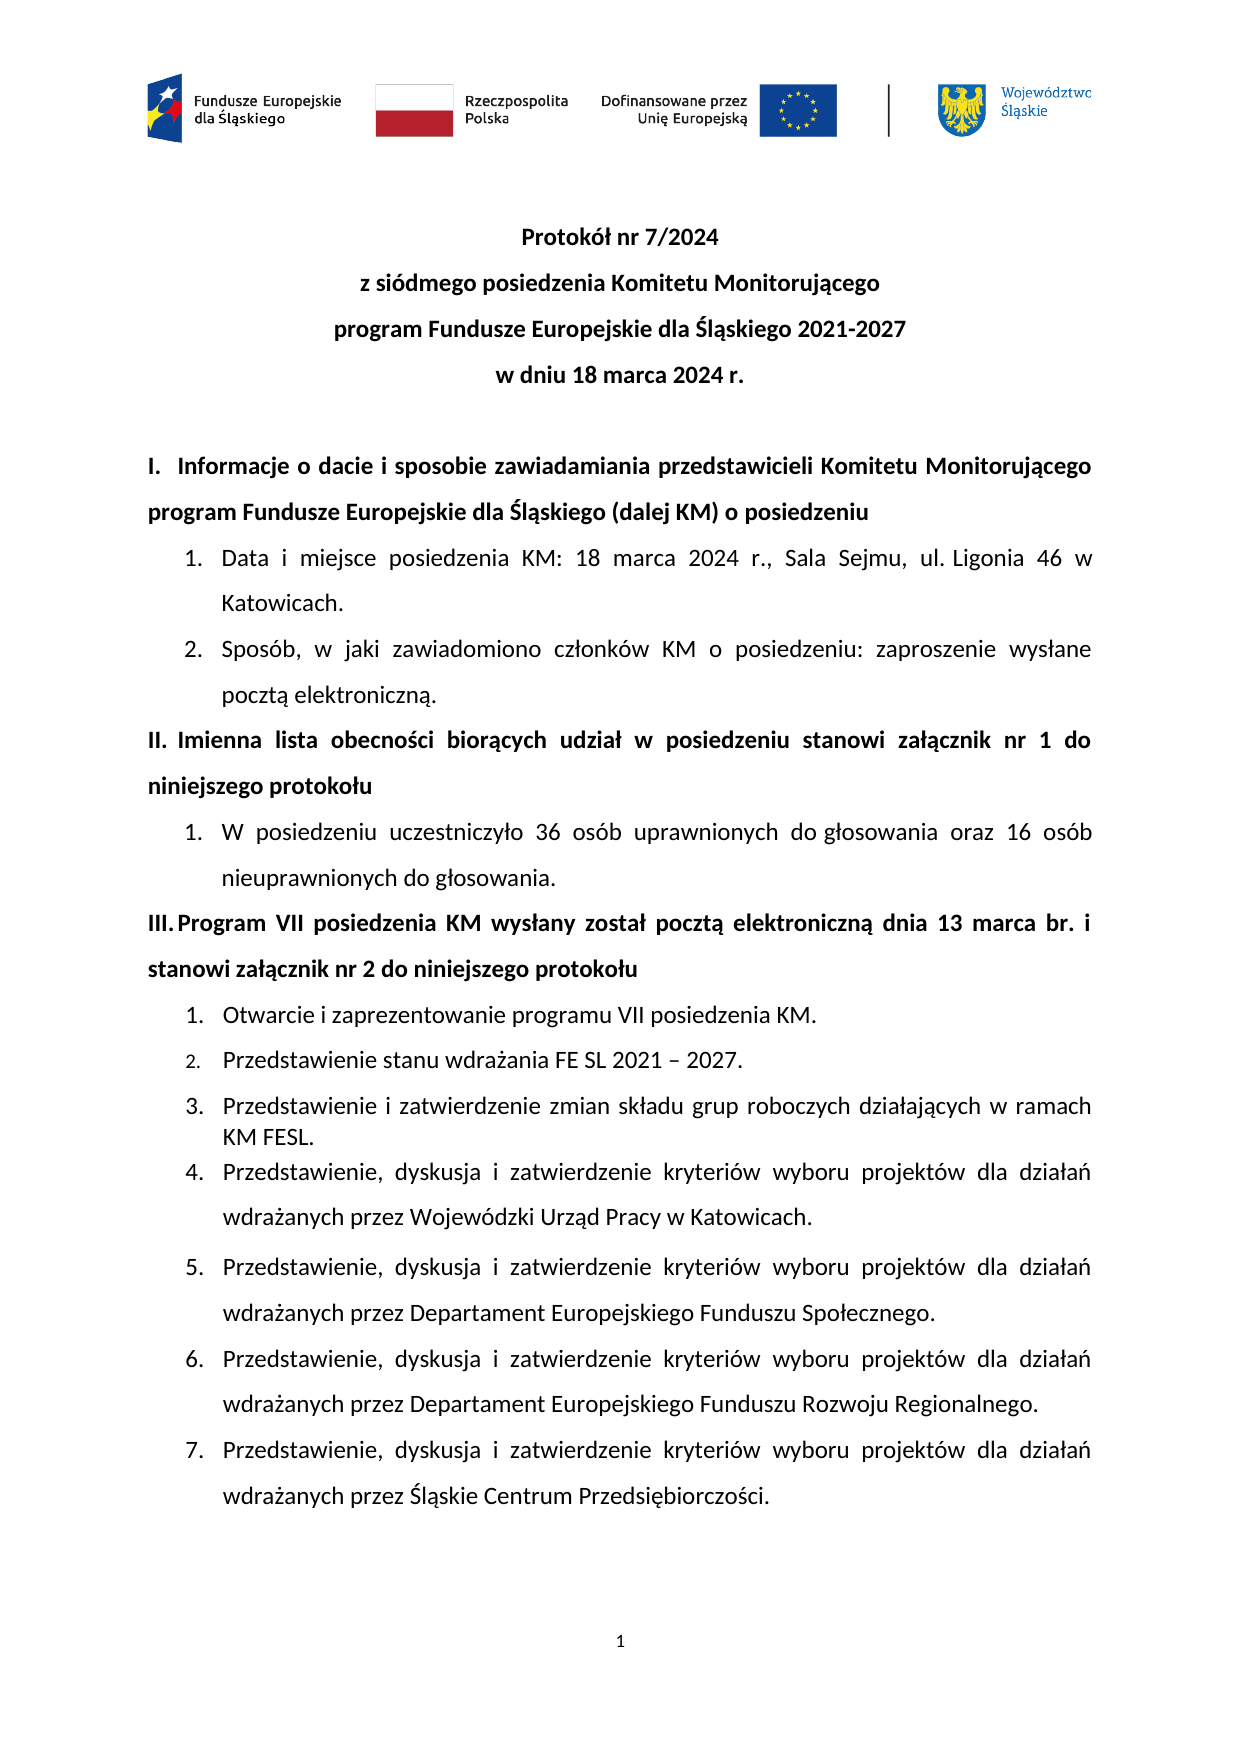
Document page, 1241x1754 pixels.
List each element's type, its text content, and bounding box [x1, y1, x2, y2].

list Informacje o dacie i sposobie zawiadamiania przedstawicieli Komitetu Monitorującego program Fundusze Europejskie dla Śląskiego (dalej KM) o posiedzeniu [148, 450, 1093, 526]
text Protokół nr 7/2024 [148, 222, 1093, 252]
text z siódmego posiedzenia Komitetu Monitorującego [148, 267, 1093, 298]
subtitle Przedstawienie, dyskusja i zatwierdzenie kryteriów wyboru projektów dla działań wdrażanych przez Wojewódzki Urząd Pracy w Katowicach. [185, 1156, 1093, 1232]
list Data i miejsce posiedzenia KM: 18 marca 2024 r., Sala Sejmu, ul. Ligonia 46 w Katowicach. [184, 542, 1093, 618]
list Przedstawienie, dyskusja i zatwierdzenie kryteriów wyboru projektów dla działań wdrażanych przez Departament Europejskiego Funduszu Rozwoju Regionalnego. [185, 1343, 1093, 1419]
list Otwarcie i zaprezentowanie programu VII posiedzenia KM. [185, 999, 1093, 1029]
text w dniu 18 marca 2024 r. [148, 359, 1093, 389]
list Sposób, w jaki zawiadomiono członków KM o posiedzeniu: zaproszenie wysłane pocztą elektroniczną. [184, 633, 1093, 709]
list Przedstawienie stanu wdrażania FE SL 2021 – 2027. [185, 1045, 1093, 1075]
list Przedstawienie i zatwierdzenie zmian składu grup roboczych działających w ramach KM FESL. [185, 1090, 1093, 1151]
list W posiedzeniu uczestniczyło 36 osób uprawnionych do głosowania oraz 16 osób nieuprawnionych do głosowania. [184, 816, 1093, 892]
picture [147, 73, 1092, 143]
list Przedstawienie, dyskusja i zatwierdzenie kryteriów wyboru projektów dla działań wdrażanych przez Śląskie Centrum Przedsiębiorczości. [185, 1434, 1093, 1510]
subtitle Przedstawienie, dyskusja i zatwierdzenie kryteriów wyboru projektów dla działań wdrażanych przez Departament Europejskiego Funduszu Społecznego. [185, 1251, 1093, 1327]
text program Fundusze Europejskie dla Śląskiego 2021-2027 [148, 313, 1093, 343]
list Imienna lista obecności biorących udział w posiedzeniu stanowi załącznik nr 1 do niniejszego protokołu [148, 724, 1093, 801]
list Program VII posiedzenia KM wysłany został pocztą elektroniczną dnia 13 marca br. i stanowi załącznik nr 2 do niniejszego protokołu [148, 907, 1093, 984]
